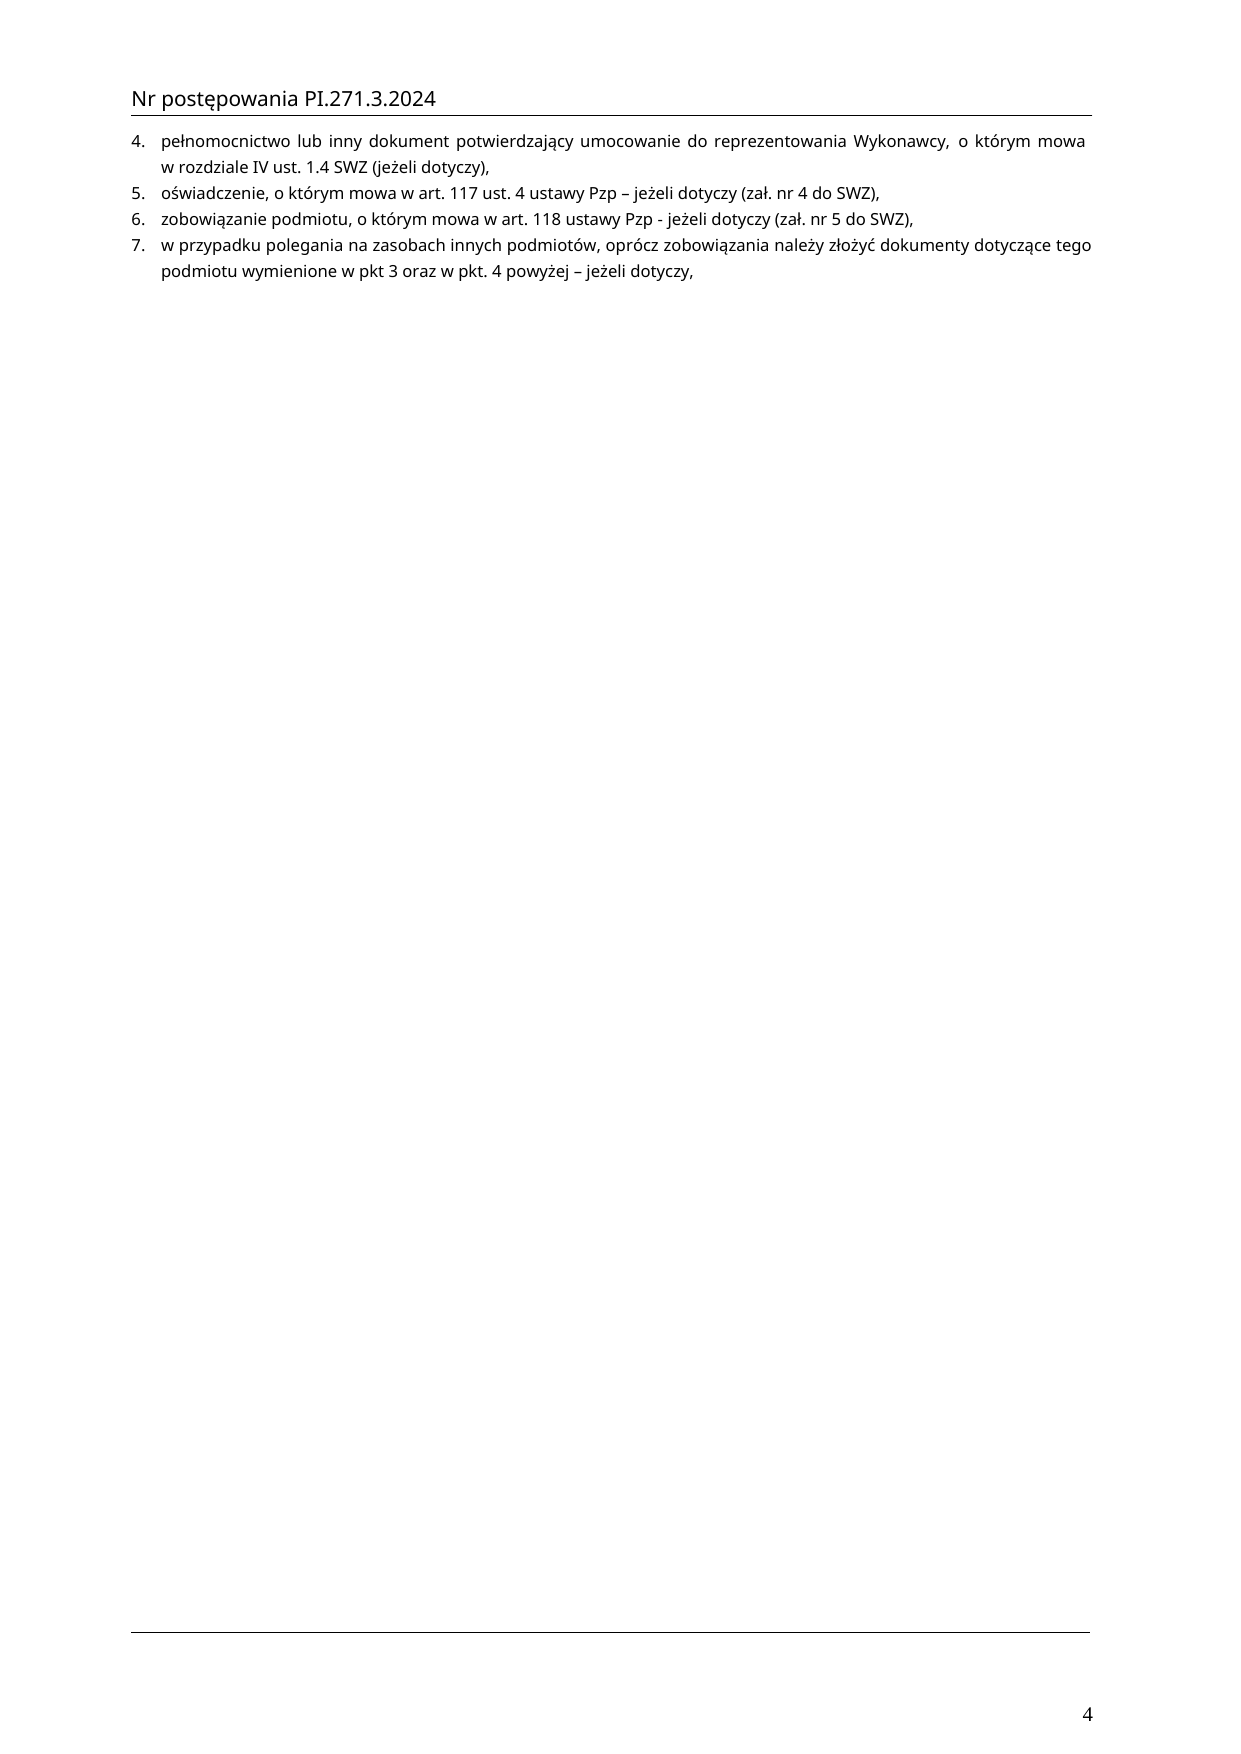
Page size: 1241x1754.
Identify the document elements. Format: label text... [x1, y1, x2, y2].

list oświadczenie, o którym mowa w art. 117 ust. 4 ustawy Pzp – jeżeli dotyczy (zał. nr 4 do SWZ), [131, 182, 1092, 205]
list zobowiązanie podmiotu, o którym mowa w art. 118 ustawy Pzp - jeżeli dotyczy (zał. nr 5 do SWZ), [131, 208, 1092, 231]
list pełnomocnictwo lub inny dokument potwierdzający umocowanie do reprezentowania Wykonawcy, o którym mowa w rozdziale IV ust. 1.4 SWZ (jeżeli dotyczy), [131, 130, 1092, 179]
list w przypadku polegania na zasobach innych podmiotów, oprócz zobowiązania należy złożyć dokumenty dotyczące tego podmiotu wymienione w pkt 3 oraz w pkt. 4 powyżej – jeżeli dotyczy, [131, 234, 1092, 283]
